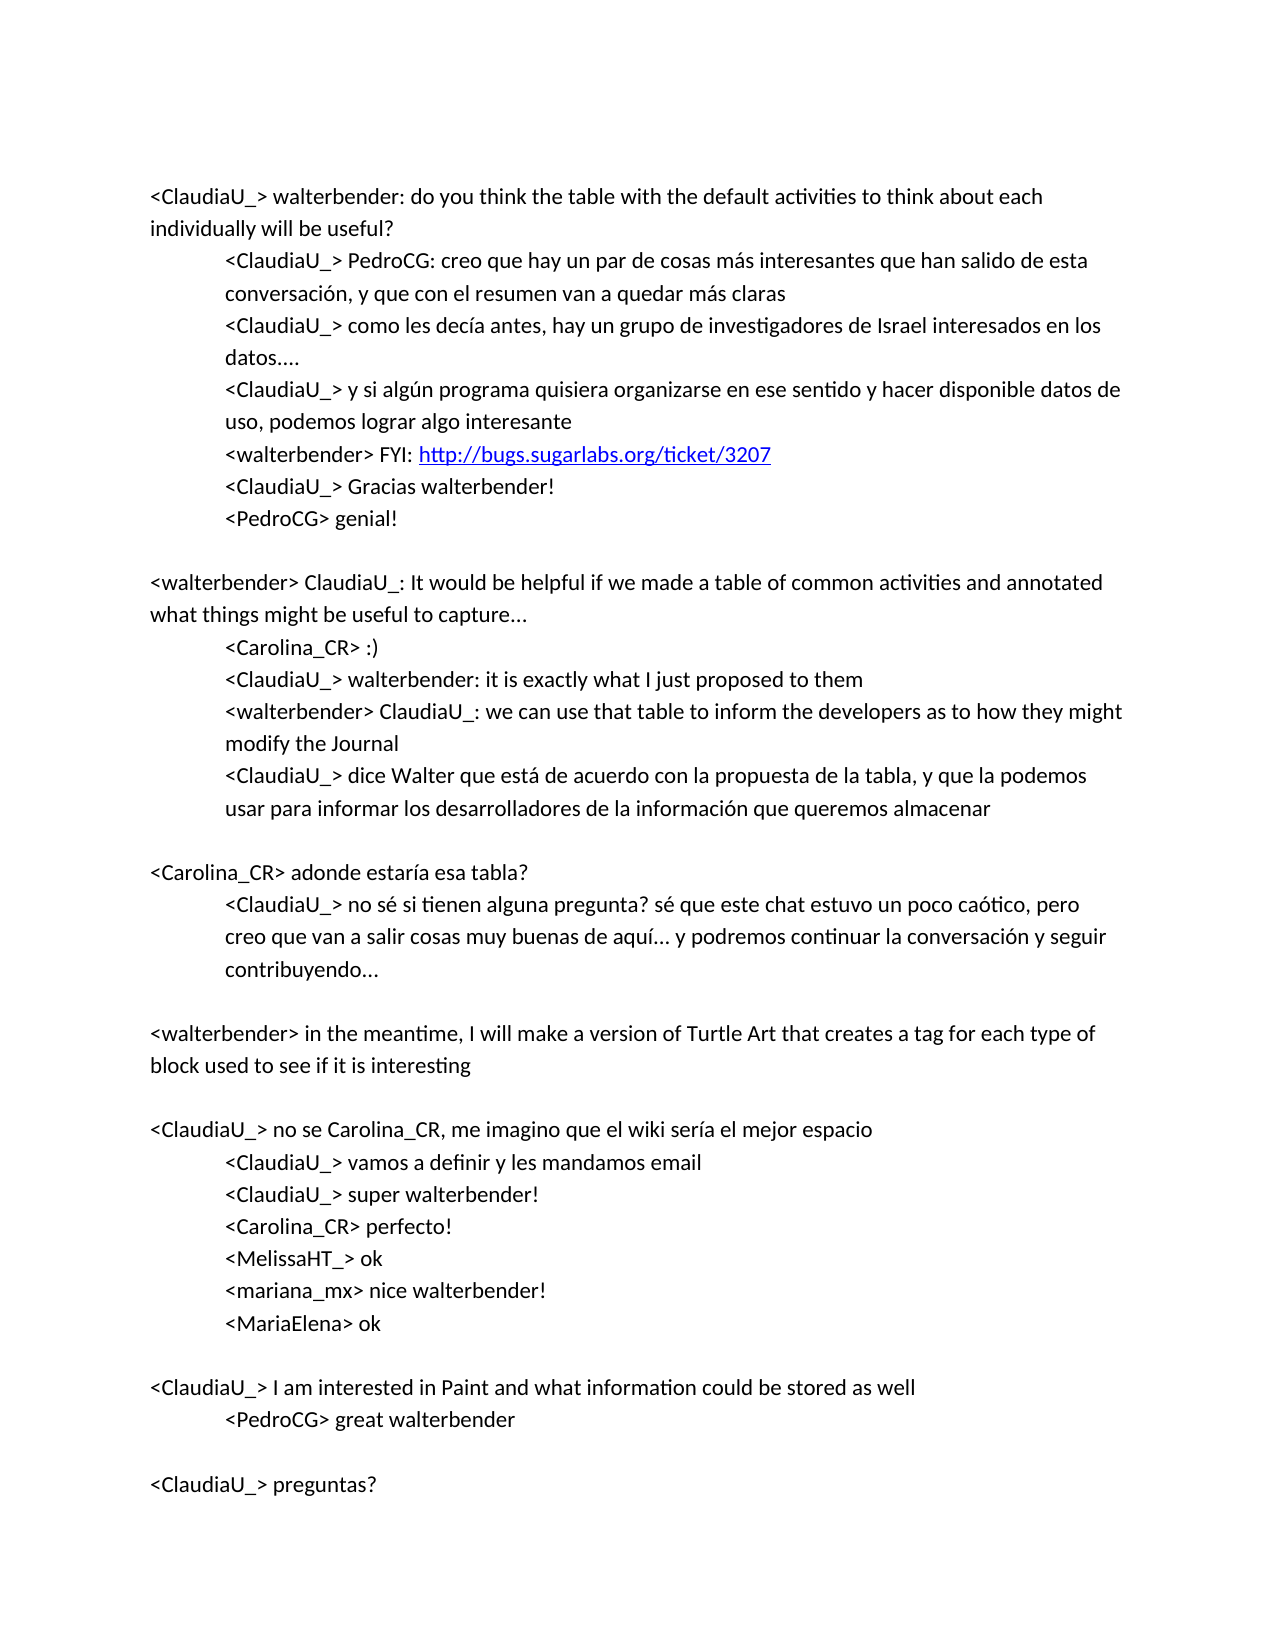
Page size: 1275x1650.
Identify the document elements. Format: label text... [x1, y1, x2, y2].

text <ClaudiaU_> no sé si tienen alguna pregunta? sé que este chat estuvo un poco caótico, pero creo que van a salir cosas muy buenas de aquí... y podremos continuar la conversación y seguir contribuyendo... [225, 890, 1125, 983]
text <ClaudiaU_> y si algún programa quisiera organizarse en ese sentido y hacer disponible datos de uso, podemos lograr algo interesante [225, 375, 1125, 436]
text <Carolina_CR> adonde estaría esa tabla? [150, 858, 1125, 886]
text <ClaudiaU_> vamos a definir y les mandamos email [225, 1148, 1125, 1176]
text <PedroCG> great walterbender [150, 1405, 1125, 1433]
text <ClaudiaU_> I am interested in Paint and what information could be stored as well [150, 1373, 1125, 1401]
text <ClaudiaU_> preguntas? [150, 1470, 1125, 1498]
text <PedroCG> genial! [150, 504, 1125, 532]
text <walterbender> FYI: http://bugs.sugarlabs.org/ticket/3207 [150, 440, 1125, 468]
text <ClaudiaU_> como les decía antes, hay un grupo de investigadores de Israel interesados en los datos.... [225, 311, 1125, 371]
text <walterbender> ClaudiaU_: we can use that table to inform the developers as to how they might modify the Journal [225, 697, 1125, 757]
text <Carolina_CR> perfecto! [225, 1212, 1125, 1240]
text <walterbender> ClaudiaU_: It would be helpful if we made a table of common activities and annotated what things might be useful to capture... [150, 568, 1125, 629]
text <MelissaHT_> ok [225, 1244, 1125, 1272]
text <ClaudiaU_> walterbender: it is exactly what I just proposed to them [150, 665, 1125, 693]
text <ClaudiaU_> no se Carolina_CR, me imagino que el wiki sería el mejor espacio [150, 1116, 1125, 1144]
text <ClaudiaU_> Gracias walterbender! [150, 472, 1125, 500]
text <ClaudiaU_> PedroCG: creo que hay un par de cosas más interesantes que han salido de esta conversación, y que con el resumen van a quedar más claras [225, 247, 1125, 307]
text <walterbender> in the meantime, I will make a version of Turtle Art that creates a tag for each type of block used to see if it is interesting [150, 1019, 1125, 1079]
text <MariaElena> ok [225, 1309, 1125, 1337]
text <Carolina_CR> :) [150, 633, 1125, 661]
text <ClaudiaU_> walterbender: do you think the table with the default activities to think about each individually will be useful? [150, 182, 1125, 242]
text <ClaudiaU_> dice Walter que está de acuerdo con la propuesta de la tabla, y que la podemos usar para informar los desarrolladores de la información que queremos almacenar [225, 762, 1125, 822]
text <mariana_mx> nice walterbender! [225, 1277, 1125, 1304]
text <ClaudiaU_> super walterbender! [225, 1180, 1125, 1208]
